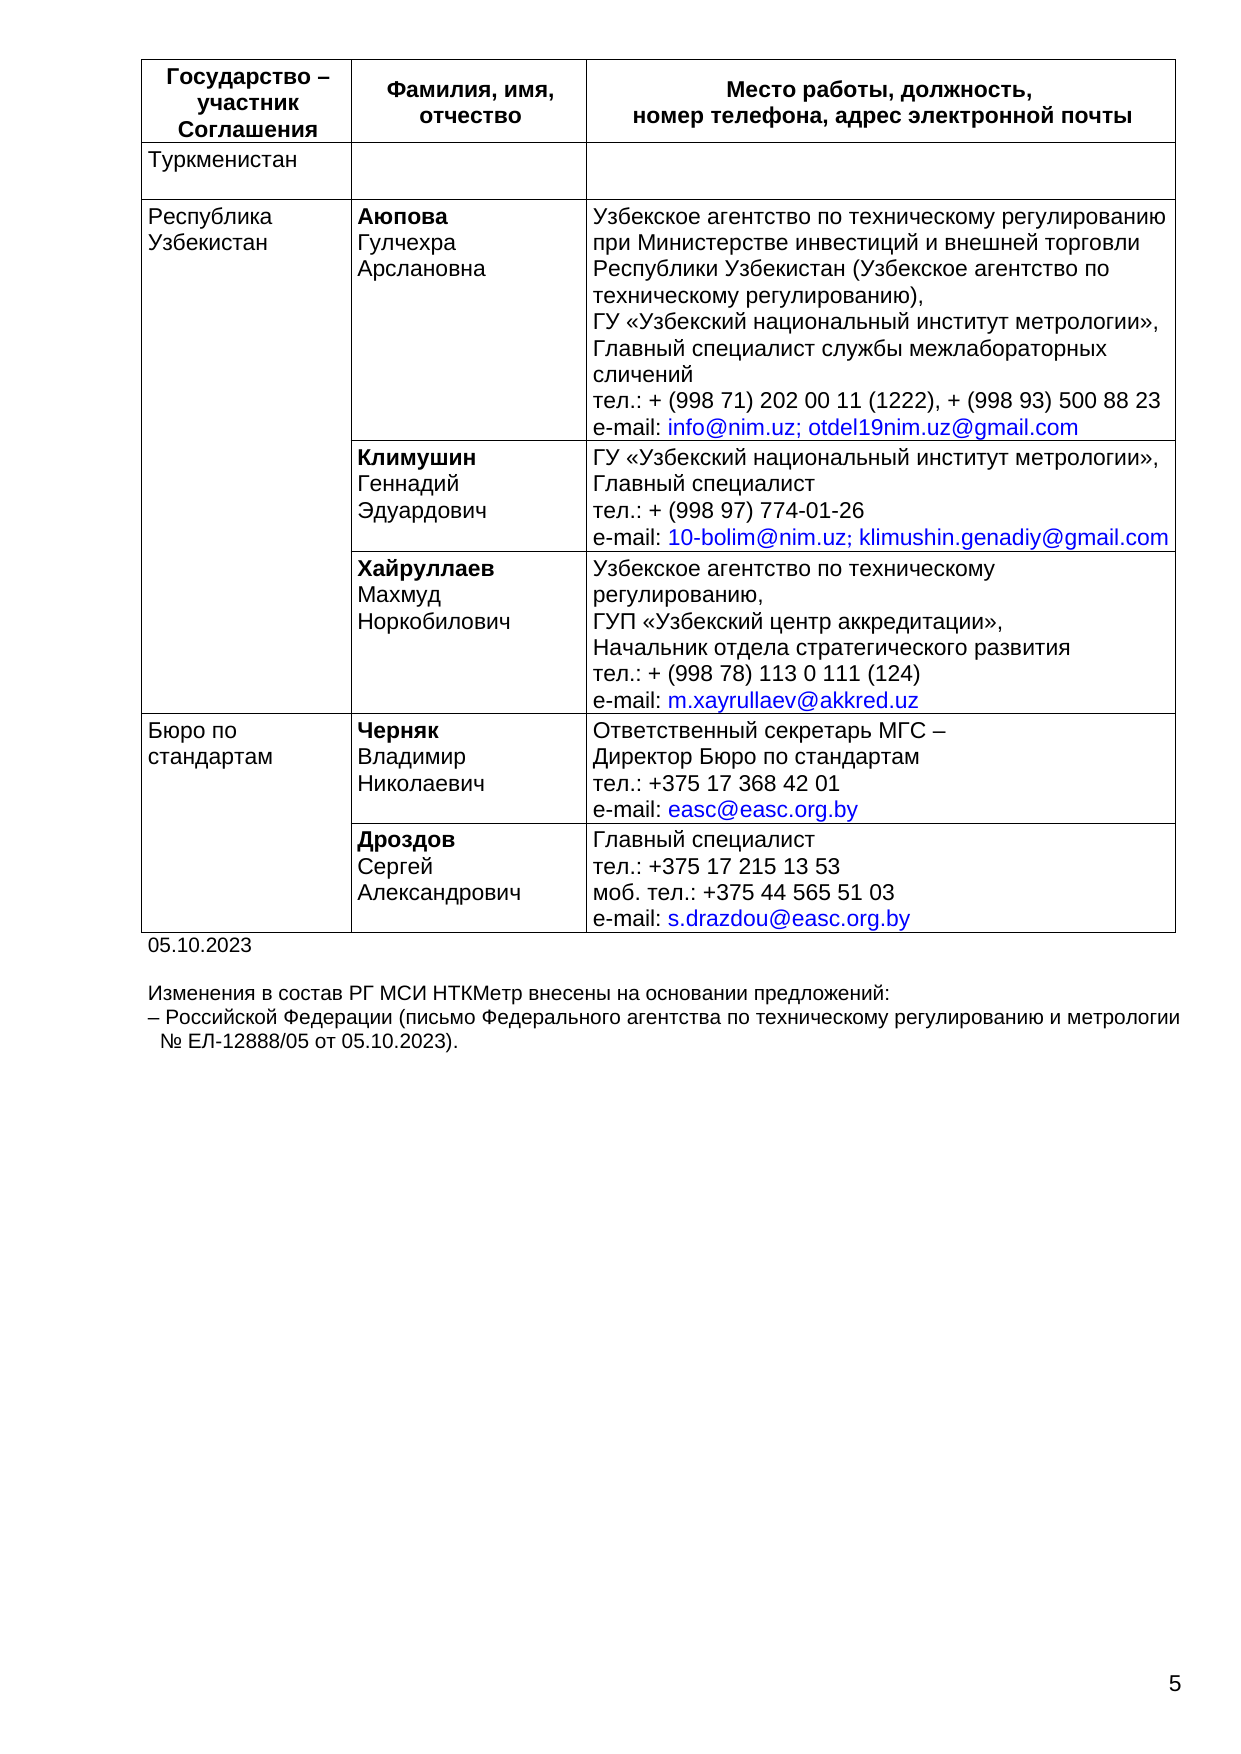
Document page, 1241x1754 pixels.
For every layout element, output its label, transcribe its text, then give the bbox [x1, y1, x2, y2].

table_cell Климушин Геннадий Эдуардович [352, 441, 586, 551]
table_cell Туркменистан [142, 143, 351, 199]
table_cell Республика Узбекистан [142, 200, 351, 713]
table_cell Узбекское агентство по техническому регулированию при Министерстве инвестиций и внешней торговли Республики Узбекистан (Узбекское агентство по техническому регулированию), ГУ «Узбекский национальный институт метрологии», Главный специалист службы межлабораторных сличений тел.: + (998 71) 202 00 11 (1222), + (998 93) 500 88 23 e-mail: info@nim.uz; otdel19nim.uz@gmail.com [587, 200, 1175, 440]
table_cell Бюро по стандартам [142, 714, 351, 932]
table_cell Главный специалист тел.: +375 17 215 13 53 моб. тел.: +375 44 565 51 03 e-mail: s.drazdou@easc.org.by [587, 824, 1175, 932]
table_header Государство – участник Соглашения [142, 60, 351, 142]
table_header Фамилия, имя, отчество [352, 60, 586, 142]
table_cell Аюпова Гулчехра Арслановна [352, 200, 586, 440]
table_cell Дроздов Сергей Александрович [352, 824, 586, 932]
text 05.10.2023 [148, 933, 1181, 957]
table_cell ГУ «Узбекский национальный институт метрологии», Главный специалист тел.: + (998 97) 774-01-26 e-mail: 10-bolim@nim.uz; klimushin.genadiy@gmail.com [587, 441, 1175, 551]
table_cell Ответственный секретарь МГС – Директор Бюро по стандартам тел.: +375 17 368 42 01 е-mail: easc@easc.org.by [587, 714, 1175, 822]
table_cell Черняк Владимир Николаевич [352, 714, 586, 822]
table_cell [352, 143, 586, 199]
table_cell Хайруллаев Махмуд Норкобилович [352, 552, 586, 713]
text – Российской Федерации (письмо Федерального агентства по техническому регулированию и метрологии № ЕЛ-12888/05 от 05.10.2023). [148, 1005, 1181, 1053]
text Изменения в состав РГ МСИ НТКМетр внесены на основании предложений: [148, 981, 1181, 1005]
table_cell [587, 143, 1175, 199]
table_cell Узбекское агентство по техническому регулированию, ГУП «Узбекский центр аккредитации», Начальник отдела стратегического развития тел.: + (998 78) 113 0 111 (124) e-mail: m.xayrullaev@akkred.uz [587, 552, 1175, 713]
table_header Место работы, должность, номер телефона, адрес электронной почты [587, 60, 1175, 142]
